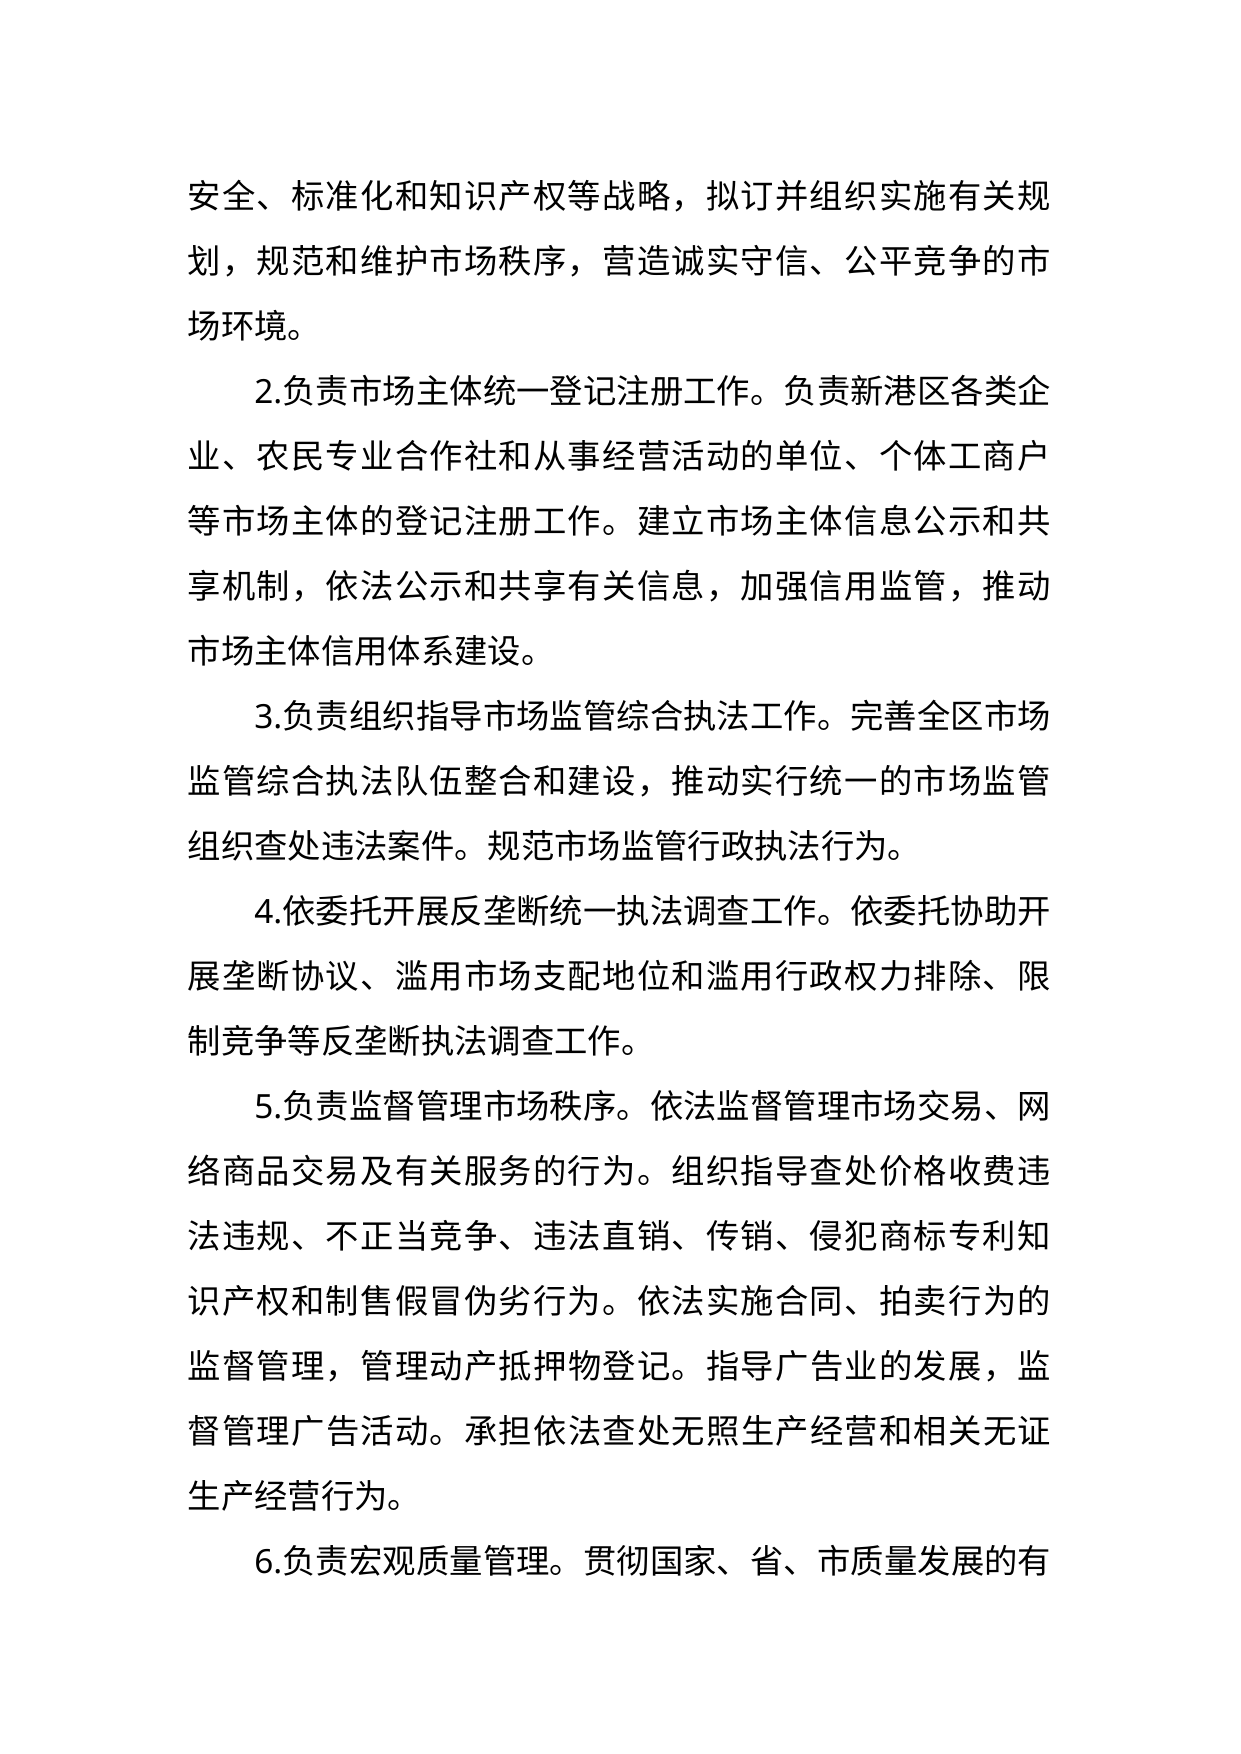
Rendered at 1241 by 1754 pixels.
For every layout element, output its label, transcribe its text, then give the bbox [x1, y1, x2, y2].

text 3.负责组织指导市场监管综合执法工作。完善全区市场监管综合执法队伍整合和建设，推动实行统一的市场监管。组织查处违法案件。规范市场监管行政执法行为。 [187, 682, 1053, 877]
text 2.负责市场主体统一登记注册工作。负责新港区各类企业、农民专业合作社和从事经营活动的单位、个体工商户等市场主体的登记注册工作。建立市场主体信息公示和共享机制，依法公示和共享有关信息，加强信用监管，推动市场主体信用体系建设。 [187, 357, 1053, 682]
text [187, 162, 1053, 357]
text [187, 1527, 1053, 1592]
text 5.负责监督管理市场秩序。依法监督管理市场交易、网络商品交易及有关服务的行为。组织指导查处价格收费违法违规、不正当竞争、违法直销、传销、侵犯商标专利知识产权和制售假冒伪劣行为。依法实施合同、拍卖行为的监督管理，管理动产抵押物登记。指导广告业的发展，监督管理广告活动。承担依法查处无照生产经营和相关无证生产经营行为。 [187, 1072, 1053, 1527]
text 4.依委托开展反垄断统一执法调查工作。依委托协助开展垄断协议、滥用市场支配地位和滥用行政权力排除、限制竞争等反垄断执法调查工作。 [187, 877, 1053, 1072]
